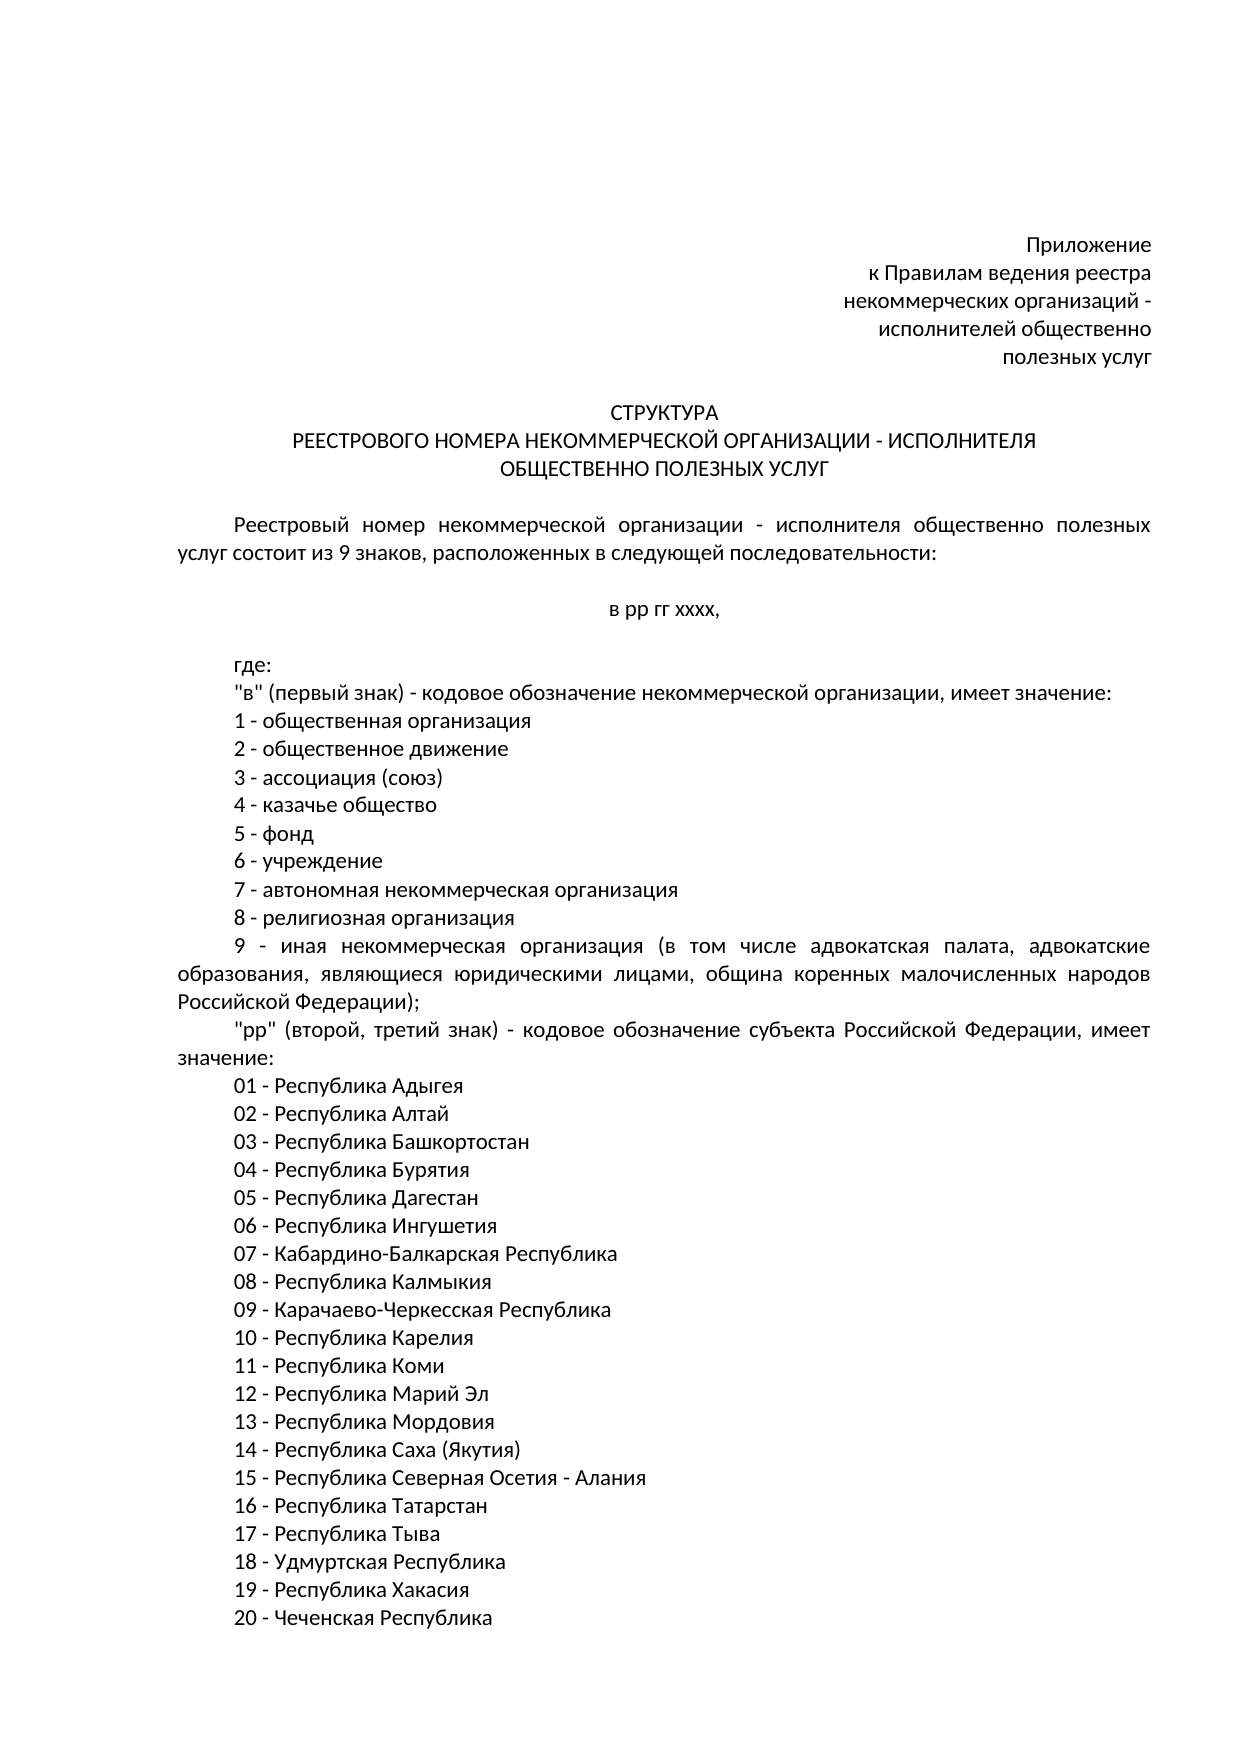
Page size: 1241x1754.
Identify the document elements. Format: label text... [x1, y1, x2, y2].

text 01 - Республика Адыгея [177, 1071, 1152, 1099]
text 12 - Республика Марий Эл [177, 1379, 1152, 1407]
text 10 - Республика Карелия [177, 1323, 1152, 1351]
text 8 - религиозная организация [177, 903, 1152, 931]
text 13 - Республика Мордовия [177, 1407, 1152, 1435]
text в рр гг xxxx, [177, 594, 1152, 622]
text 03 - Республика Башкортостан [177, 1127, 1152, 1155]
text 4 - казачье общество [177, 791, 1152, 819]
text 6 - учреждение [177, 847, 1152, 875]
text 04 - Республика Бурятия [177, 1155, 1152, 1183]
text исполнителей общественно [177, 314, 1152, 342]
text 19 - Республика Хакасия [177, 1575, 1152, 1603]
text РЕЕСТРОВОГО НОМЕРА НЕКОММЕРЧЕСКОЙ ОРГАНИЗАЦИИ - ИСПОЛНИТЕЛЯ [177, 426, 1152, 454]
text где: [177, 651, 1152, 678]
text 2 - общественное движение [177, 734, 1152, 763]
text 20 - Чеченская Республика [177, 1603, 1152, 1631]
text некоммерческих организаций - [177, 286, 1152, 314]
text 02 - Республика Алтай [177, 1099, 1152, 1127]
text 9 - иная некоммерческая организация (в том числе адвокатская палата, адвокатские образования, являющиеся юридическими лицами, община коренных малочисленных народов Российской Федерации); [177, 931, 1152, 1015]
text Реестровый номер некоммерческой организации - исполнителя общественно полезных услуг состоит из 9 знаков, расположенных в следующей последовательности: [177, 510, 1152, 566]
text 06 - Республика Ингушетия [177, 1211, 1152, 1239]
text к Правилам ведения реестра [177, 258, 1152, 286]
text ОБЩЕСТВЕННО ПОЛЕЗНЫХ УСЛУГ [177, 454, 1152, 482]
text 11 - Республика Коми [177, 1351, 1152, 1379]
text 14 - Республика Саха (Якутия) [177, 1435, 1152, 1463]
text 07 - Кабардино-Балкарская Республика [177, 1239, 1152, 1267]
text 18 - Удмуртская Республика [177, 1547, 1152, 1575]
text 16 - Республика Татарстан [177, 1491, 1152, 1519]
text 09 - Карачаево-Черкесская Республика [177, 1295, 1152, 1323]
text 15 - Республика Северная Осетия - Алания [177, 1463, 1152, 1491]
text 5 - фонд [177, 819, 1152, 847]
text Приложение [177, 230, 1152, 258]
text 17 - Республика Тыва [177, 1519, 1152, 1547]
text СТРУКТУРА [177, 398, 1152, 426]
text 08 - Республика Калмыкия [177, 1267, 1152, 1295]
text "рр" (второй, третий знак) - кодовое обозначение субъекта Российской Федерации, имеет значение: [177, 1015, 1152, 1071]
text 7 - автономная некоммерческая организация [177, 875, 1152, 903]
text "в" (первый знак) - кодовое обозначение некоммерческой организации, имеет значение: [177, 678, 1152, 707]
text 05 - Республика Дагестан [177, 1183, 1152, 1211]
text 3 - ассоциация (союз) [177, 763, 1152, 791]
text полезных услуг [177, 342, 1152, 370]
text 1 - общественная организация [177, 707, 1152, 734]
